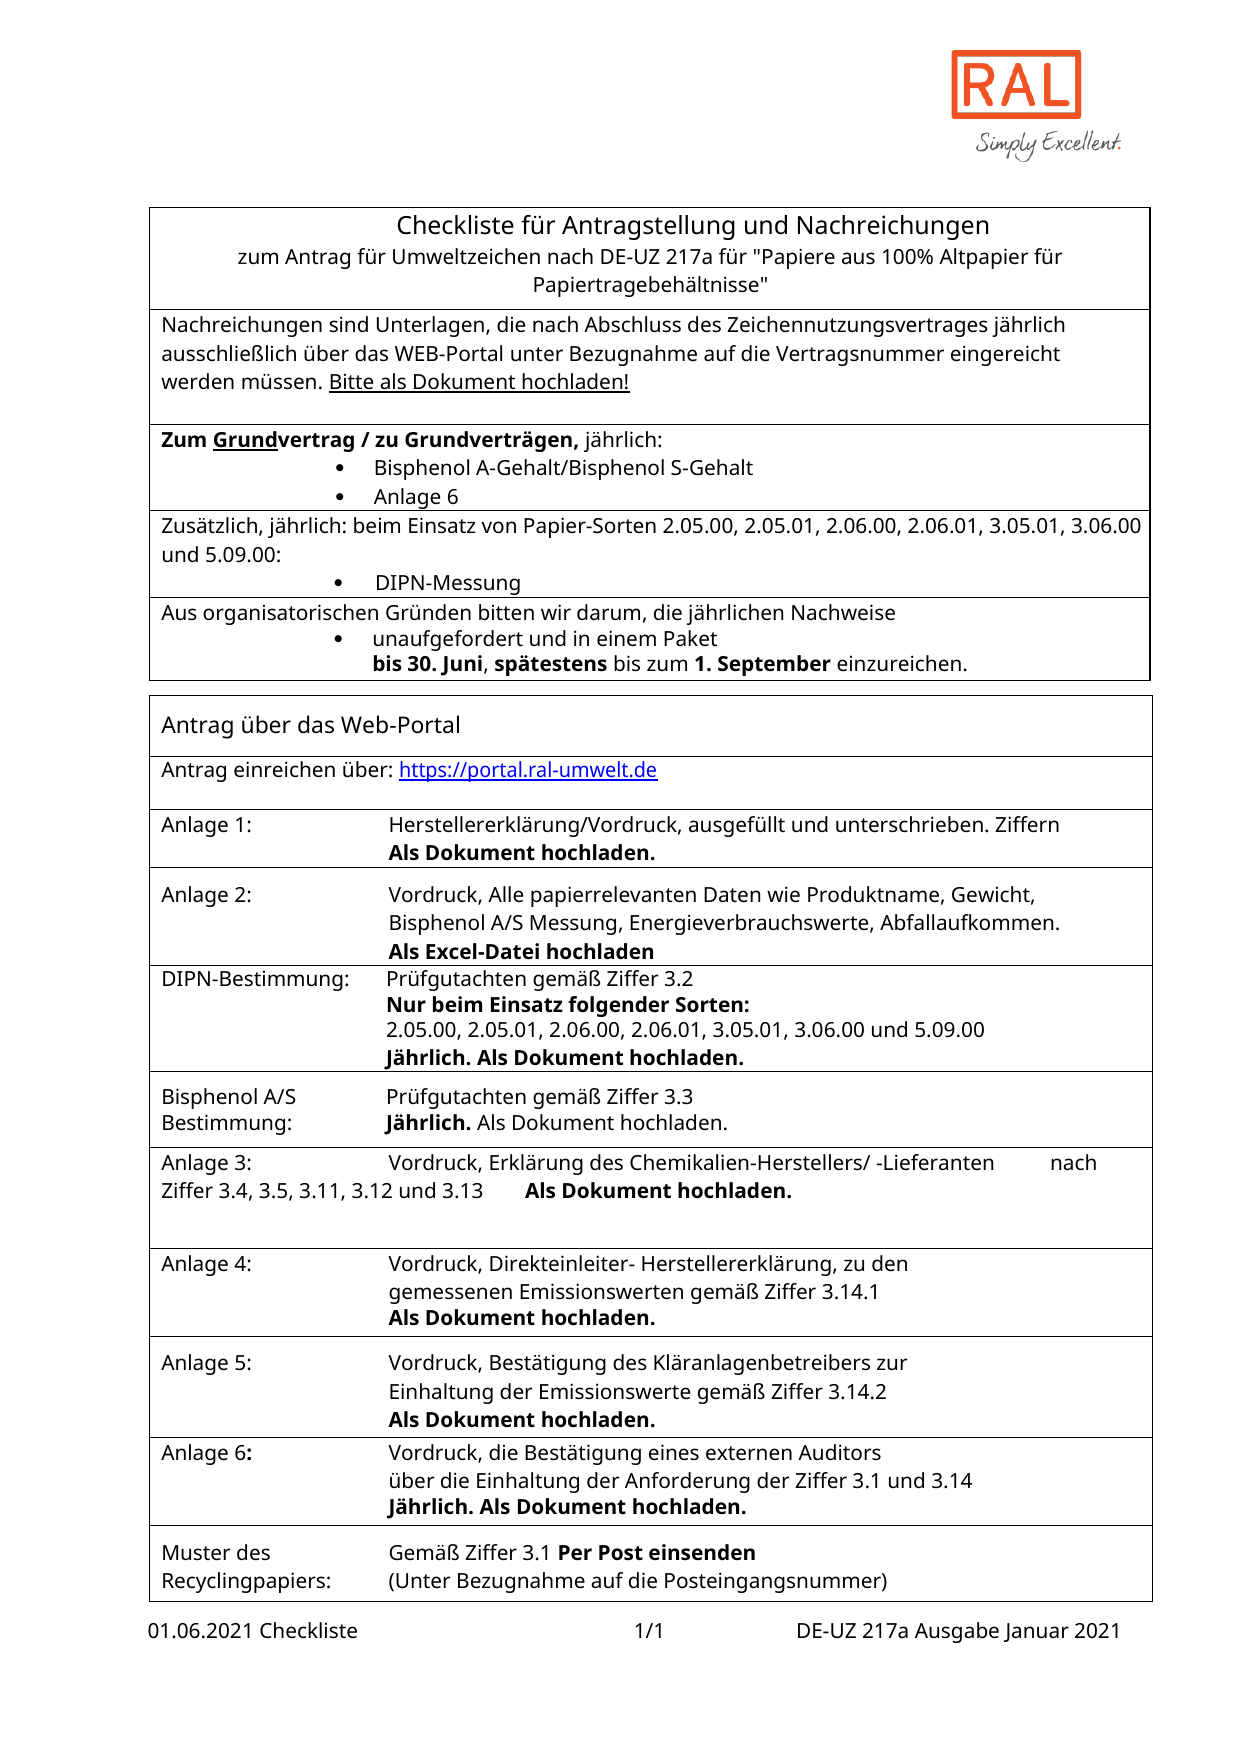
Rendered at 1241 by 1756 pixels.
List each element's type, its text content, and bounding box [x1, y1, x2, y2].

table_cell Anlage 5: Vordruck, Bestätigung des Kläranlagenbetreibers zur Einhaltung der Emissionswerte gemäß Ziffer 3.14.2 Als Dokument hochladen. [150, 1337, 1152, 1437]
table_cell Nachreichungen sind Unterlagen, die nach Abschluss des Zeichennutzungsvertrages jährlich ausschließlich über das WEB-Portal unter Bezugnahme auf die Vertragsnummer eingereicht werden müssen. Bitte als Dokument hochladen! [150, 310, 1149, 424]
table_cell Anlage 4: Vordruck, Direkteinleiter- Herstellererklärung, zu den gemessenen Emissionswerten gemäß Ziffer 3.14.1 Als Dokument hochladen. [150, 1249, 1152, 1336]
table_cell Zum Grundvertrag / zu Grundverträgen, jährlich: Bisphenol A-Gehalt/Bisphenol S-Gehalt Anlage 6 [150, 425, 1149, 510]
table_cell Zusätzlich, jährlich: beim Einsatz von Papier-Sorten 2.05.00, 2.05.01, 2.06.00, 2.06.01, 3.05.01, 3.06.00 und 5.09.00: DIPN-Messung [150, 511, 1149, 597]
table_cell Anlage 6: Vordruck, die Bestätigung eines externen Auditors über die Einhaltung der Anforderung der Ziffer 3.1 und 3.14 Jährlich. Als Dokument hochladen. [150, 1438, 1152, 1525]
table_cell DIPN-Bestimmung: Prüfgutachten gemäß Ziffer 3.2 Nur beim Einsatz folgender Sorten: 2.05.00, 2.05.01, 2.06.00, 2.06.01, 3.05.01, 3.06.00 und 5.09.00 Jährlich. Als Dokument hochladen. [150, 966, 1152, 1071]
picture [951, 50, 1122, 162]
table_header Antrag über das Web-Portal [150, 696, 1152, 756]
table_header Checkliste für Antragstellung und Nachreichungen zum Antrag für Umweltzeichen nach DE-UZ 217a für "Papiere aus 100% Altpapier für Papiertragebehältnisse" [150, 208, 1149, 309]
table_cell Anlage 3: Vordruck, Erklärung des Chemikalien-Herstellers/ -Lieferanten nach Ziffer 3.4, 3.5, 3.11, 3.12 und 3.13 Als Dokument hochladen. [150, 1148, 1152, 1248]
table_cell Anlage 1: Herstellererklärung/Vordruck, ausgefüllt und unterschrieben. Ziffern Als Dokument hochladen. [150, 810, 1152, 867]
table_cell Bisphenol A/S Prüfgutachten gemäß Ziffer 3.3 Bestimmung: Jährlich. Als Dokument hochladen. [150, 1072, 1152, 1147]
table_cell Aus organisatorischen Gründen bitten wir darum, die jährlichen Nachweise unaufgefordert und in einem Paket bis 30. Juni, spätestens bis zum 1. September einzureichen. [150, 598, 1149, 680]
table_cell Anlage 2: Vordruck, Alle papierrelevanten Daten wie Produktname, Gewicht, Bisphenol A/S Messung, Energieverbrauchswerte, Abfallaufkommen. Als Excel-Datei hochladen [150, 868, 1152, 965]
table_cell Antrag einreichen über: https://portal.ral-umwelt.de [150, 757, 1152, 809]
table_cell Muster des Gemäß Ziffer 3.1 Per Post einsenden Recyclingpapiers: (Unter Bezugnahme auf die Posteingangsnummer) [150, 1526, 1152, 1601]
